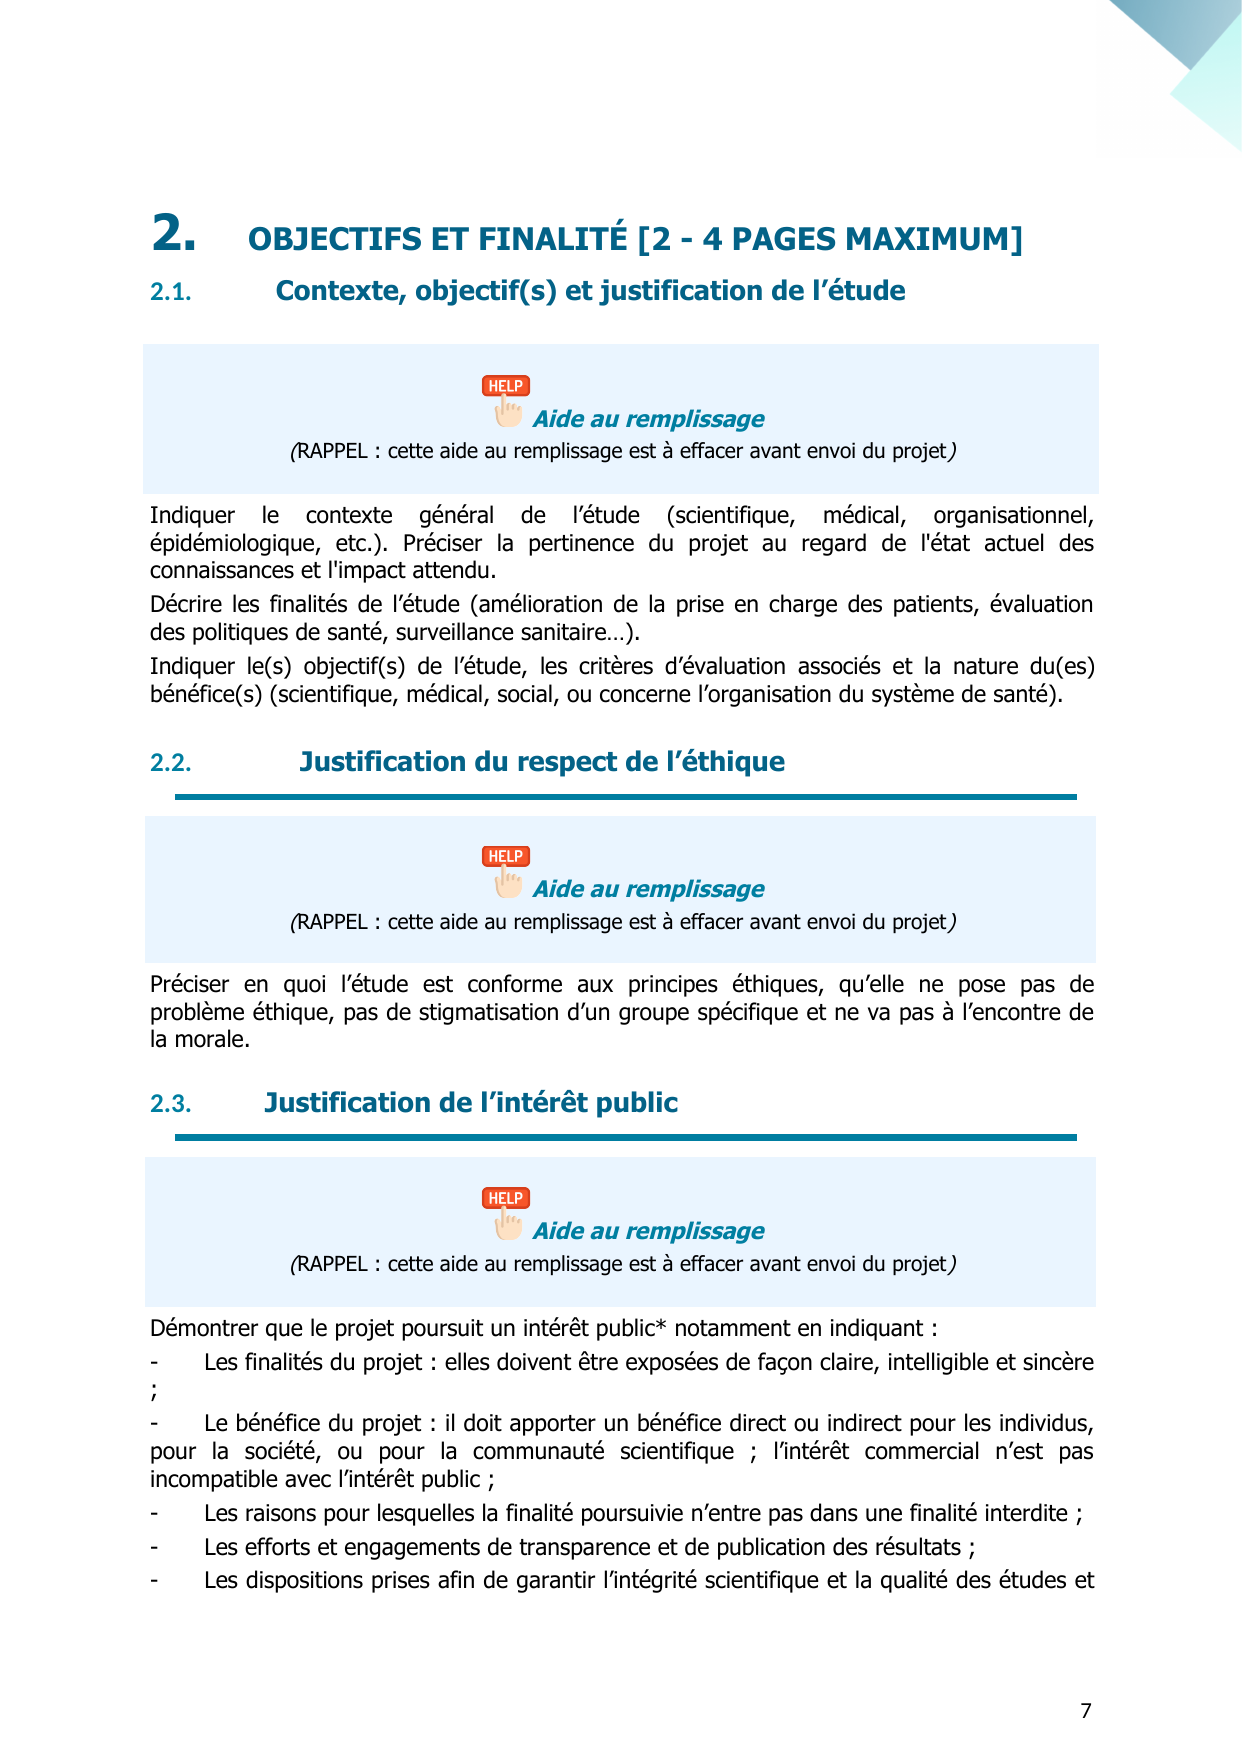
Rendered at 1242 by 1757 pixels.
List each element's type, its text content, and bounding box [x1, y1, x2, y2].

subtitle OBJECTIFS ET FINALITÉ [2 - 4 PAGES MAXIMUM] [150, 200, 1096, 260]
text Préciser en quoi l’étude est conforme aux principes éthiques, qu’elle ne pose pas de problème éthique, pas de stigmatisation d’un groupe spécifique et ne va pas à l’encontre de la morale. [150, 969, 1096, 1053]
text Décrire les finalités de l’étude (amélioration de la prise en charge des patients, évaluation des politiques de santé, surveillance sanitaire…). [150, 590, 1096, 645]
text Démontrer que le projet poursuit un intérêt public* notamment en indiquant : [150, 1313, 1096, 1341]
picture [480, 375, 532, 427]
picture [480, 846, 532, 898]
list Le bénéfice du projet : il doit apporter un bénéfice direct ou indirect pour les individus, pour la société, ou pour la communauté scientifique ; l’intérêt commercial n’est pas incompatible avec l’intérêt public ; [150, 1409, 1096, 1492]
text Indiquer le(s) objectif(s) de l’étude, les critères d’évaluation associés et la nature du(es) bénéfice(s) (scientifique, médical, social, ou concerne l’organisation du système de santé). [150, 652, 1096, 707]
list Les efforts et engagements de transparence et de publication des résultats ; [150, 1532, 1096, 1560]
subtitle Contexte, objectif(s) et justification de l’étude [150, 273, 1096, 307]
table_header Aide au remplissage (RAPPEL : cette aide au remplissage est à effacer avant envoi du projet) [145, 1157, 1096, 1307]
subtitle Justification du respect de l’éthique [150, 745, 1096, 779]
picture [480, 1187, 532, 1240]
list Les raisons pour lesquelles la finalité poursuivie n’entre pas dans une finalité interdite ; [150, 1498, 1096, 1526]
list Les finalités du projet : elles doivent être exposées de façon claire, intelligible et sincère ; [150, 1347, 1096, 1402]
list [150, 1566, 1096, 1594]
text Indiquer le contexte général de l’étude (scientifique, médical, organisationnel, épidémiologique, etc.). Préciser la pertinence du projet au regard de l'état actuel des connaissances et l'impact attendu. [150, 501, 1096, 584]
table_header Aide au remplissage (RAPPEL : cette aide au remplissage est à effacer avant envoi du projet) [145, 816, 1096, 963]
picture [1097, 0, 1242, 157]
table_header Aide au remplissage (RAPPEL : cette aide au remplissage est à effacer avant envoi du projet) [143, 344, 1099, 494]
subtitle Justification de l’intérêt public [150, 1085, 1096, 1119]
